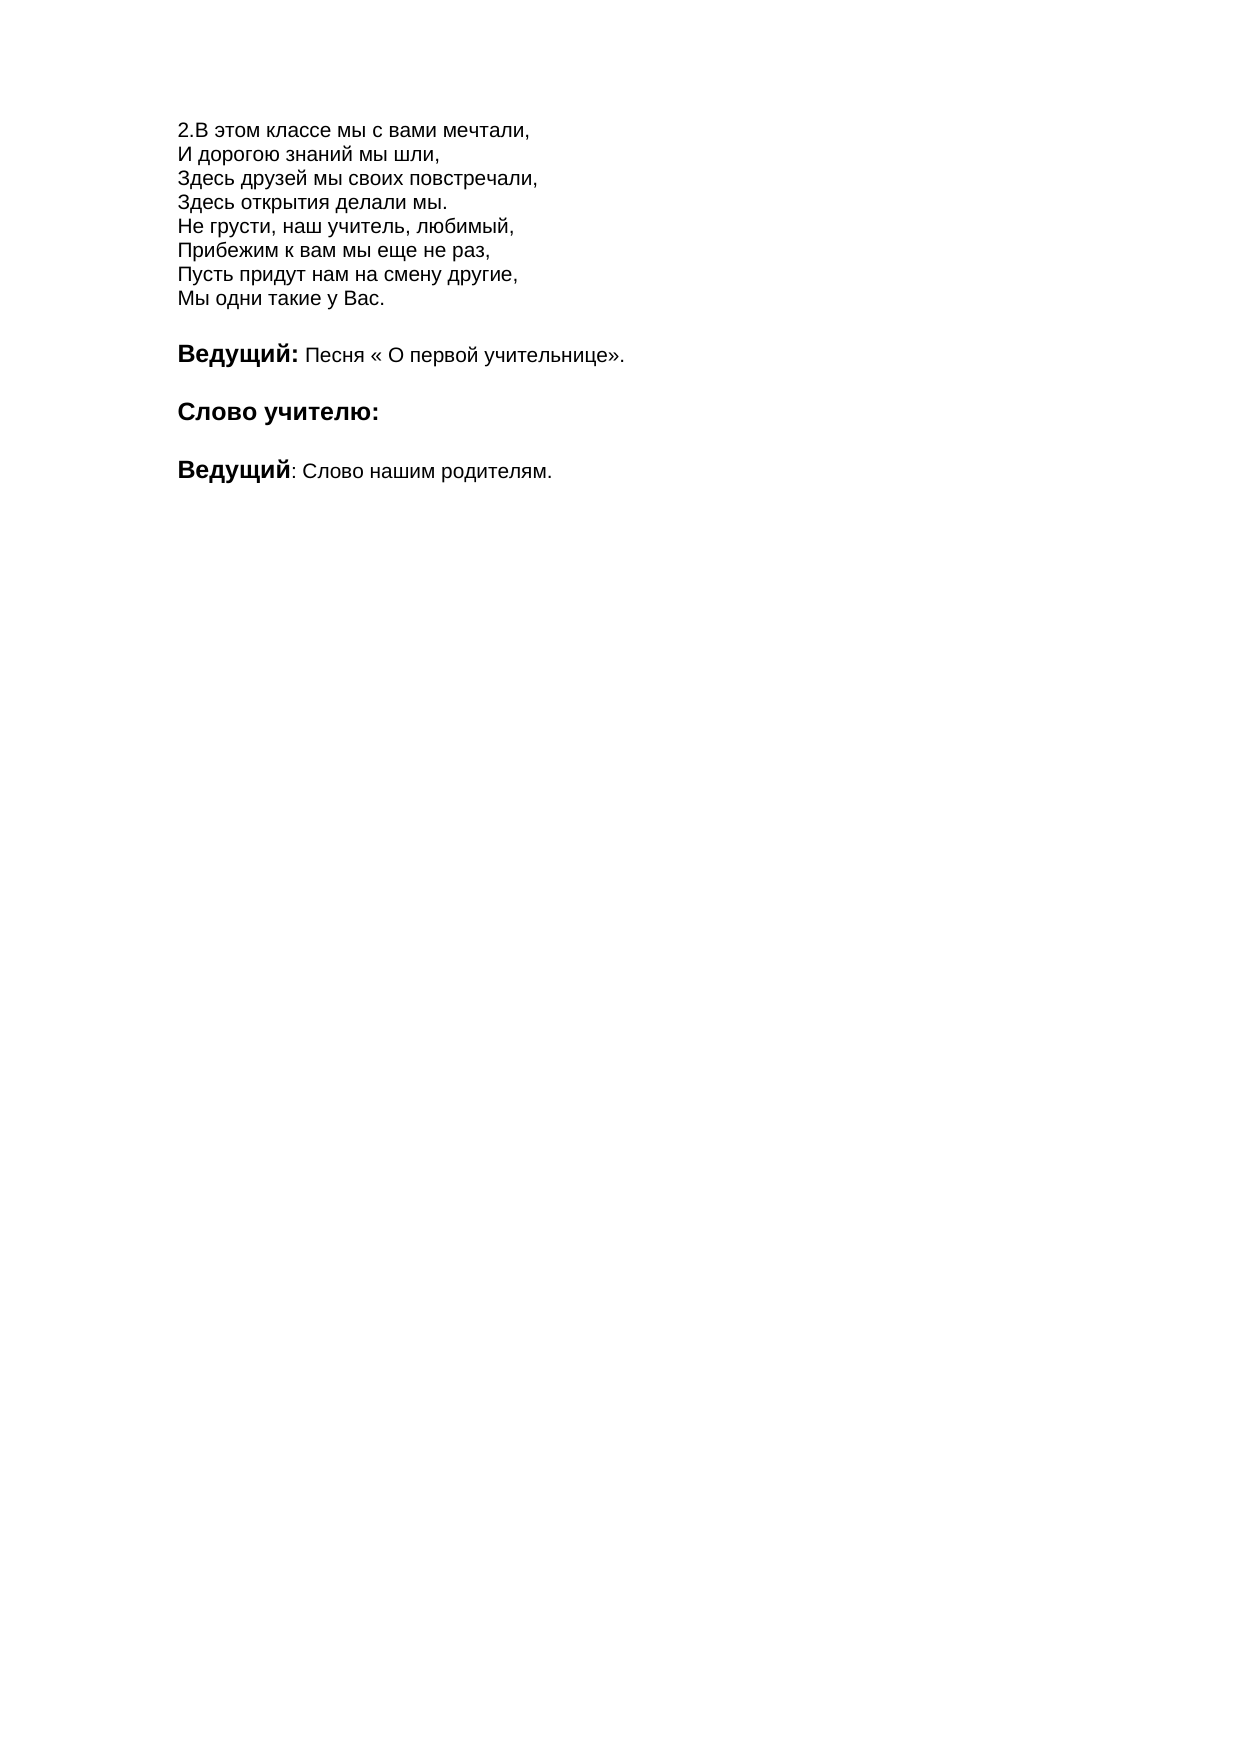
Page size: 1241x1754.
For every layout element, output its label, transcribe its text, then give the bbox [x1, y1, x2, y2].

text 2.В этом классе мы с вами мечтали, И дорогою знаний мы шли, Здесь друзей мы своих повстречали, Здесь открытия делали мы. Не грусти, наш учитель, любимый, Прибежим к вам мы еще не раз, Пусть придут нам на смену другие, Мы одни такие у Вас. [177, 118, 1152, 310]
text Ведущий: Песня « О первой учительнице». [177, 339, 1152, 368]
text Слово учителю: [177, 397, 1152, 426]
text Ведущий: Слово нашим родителям. [177, 455, 1152, 483]
